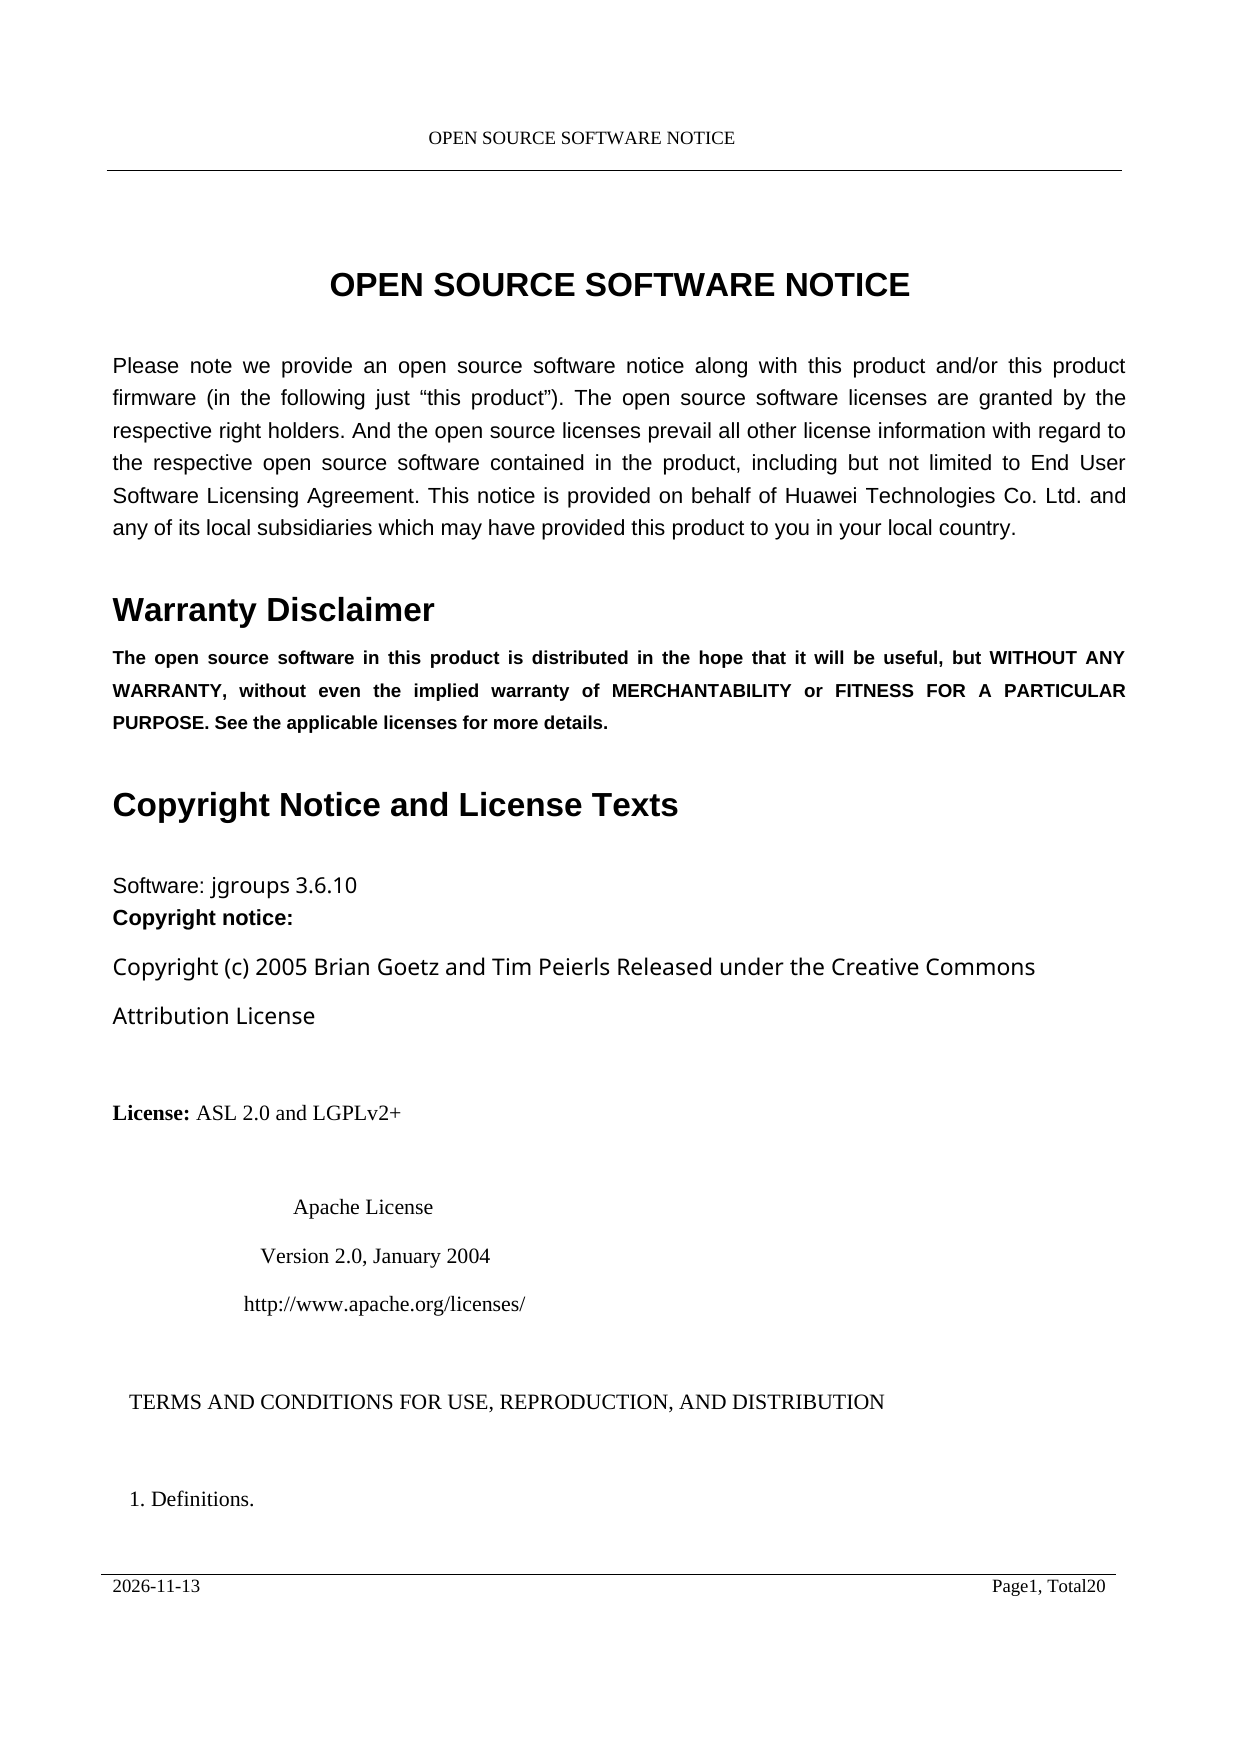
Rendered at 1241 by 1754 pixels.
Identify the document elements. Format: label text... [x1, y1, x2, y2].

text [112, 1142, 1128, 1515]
text Copyright Notice and License Texts [112, 771, 1128, 836]
text OPEN SOURCE SOFTWARE NOTICE [112, 251, 1128, 316]
text Software: jgroups 3.6.10 [112, 869, 1128, 901]
text Copyright notice: Copyright (c) 2005 Brian Goetz and Tim Peierls Released under the Creative Commons Attribution License [112, 901, 1128, 1080]
text License: ASL 2.0 and LGPLv2+ [112, 1096, 1128, 1129]
text The open source software in this product is distributed in the hope that it will be useful, but WITHOUT ANY WARRANTY, without even the implied warranty of MERCHANTABILITY or FITNESS FOR A PARTICULAR PURPOSE. See the applicable licenses for more details. [112, 641, 1128, 739]
text Warranty Disclaimer [112, 576, 1128, 641]
text Please note we provide an open source software notice along with this product and/or this product firmware (in the following just “this product”). The open source software licenses are granted by the respective right holders. And the open source licenses prevail all other license information with regard to the respective open source software contained in the product, including but not limited to End User Software Licensing Agreement. This notice is provided on behalf of Huawei Technologies Co. Ltd. and any of its local subsidiaries which may have provided this product to you in your local country. [112, 349, 1128, 544]
